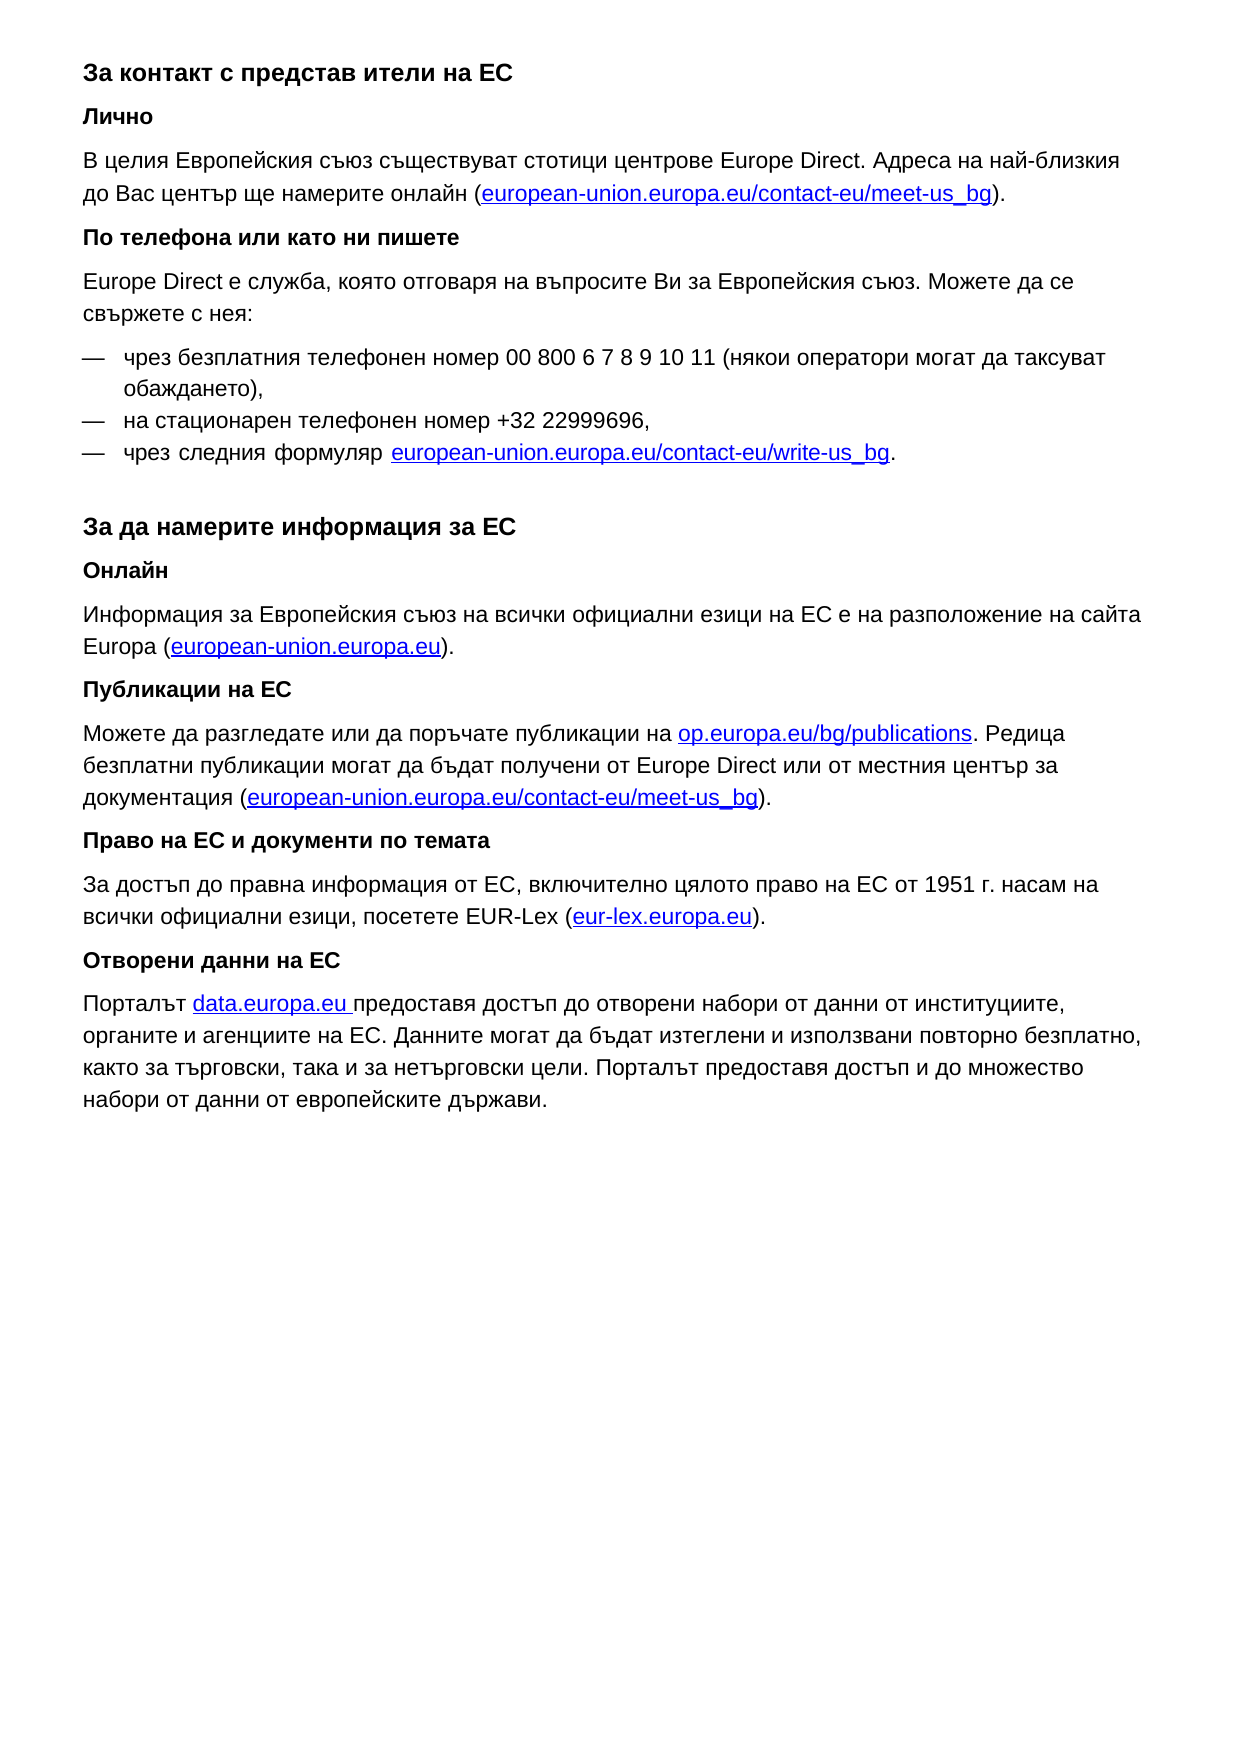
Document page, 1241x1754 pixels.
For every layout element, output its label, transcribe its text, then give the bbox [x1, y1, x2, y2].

subtitle Лично [83, 103, 1152, 129]
subtitle За да намерите информация за ЕС [83, 512, 1152, 541]
list на стационарен телефонен номер +32 22999696, [82, 407, 1152, 434]
subtitle По телефона или като ни пишете [83, 224, 1152, 251]
text Можете да разгледате или да поръчате публикации на op.europa.eu/bg/publications. Редица безплатни публикации могат да бъдат получени от Europe Direct или от местния център за документация (european-union.europa.eu/contact-eu/meet-us_bg). [83, 720, 1152, 810]
subtitle Право на ЕС и документи по темата [83, 827, 1152, 854]
text Europe Direct е служба, която отговаря на въпросите Ви за Европейския съюз. Можете да се свържете с нея: [83, 268, 1152, 326]
text В целия Европейския съюз съществуват стотици центрове Europe Direct. Адреса на най-близкия до Вас център ще намерите онлайн (european-union.europa.eu/contact‑eu/meet-us_bg). [83, 147, 1152, 209]
text За достъп до правна информация от ЕС, включително цялото право на ЕС от 1951 г. насам на всички официални езици, посетете EUR-Lex (eur-lex.europa.eu). [83, 871, 1152, 929]
subtitle Отворени данни на ЕС [83, 947, 1152, 973]
text Информация за Европейския съюз на всички официални езици на ЕС е на разположение на сайта Europa (european-union.europa.eu). [83, 601, 1152, 659]
subtitle Публикации на ЕС [83, 676, 1152, 703]
text Порталът data.europa.eu предоставя достъп до отворени набори от данни от институциите, органите и агенциите на ЕС. Данните могат да бъдат изтеглени и използвани повторно безплатно, както за търговски, така и за нетърговски цели. Порталът предоставя достъп и до множество набори от данни от европейските държави. [83, 990, 1152, 1112]
list чрез безплатния телефонен номер 00 800 6 7 8 9 10 11 (някои оператори могат да таксуват обаждането), [82, 343, 1152, 402]
list чрез следния формуляр european-union.europa.eu/contact-eu/write-us_bg. [82, 439, 1152, 466]
subtitle За контакт с представ ители на ЕС [83, 58, 1152, 87]
subtitle Онлайн [83, 557, 1152, 583]
